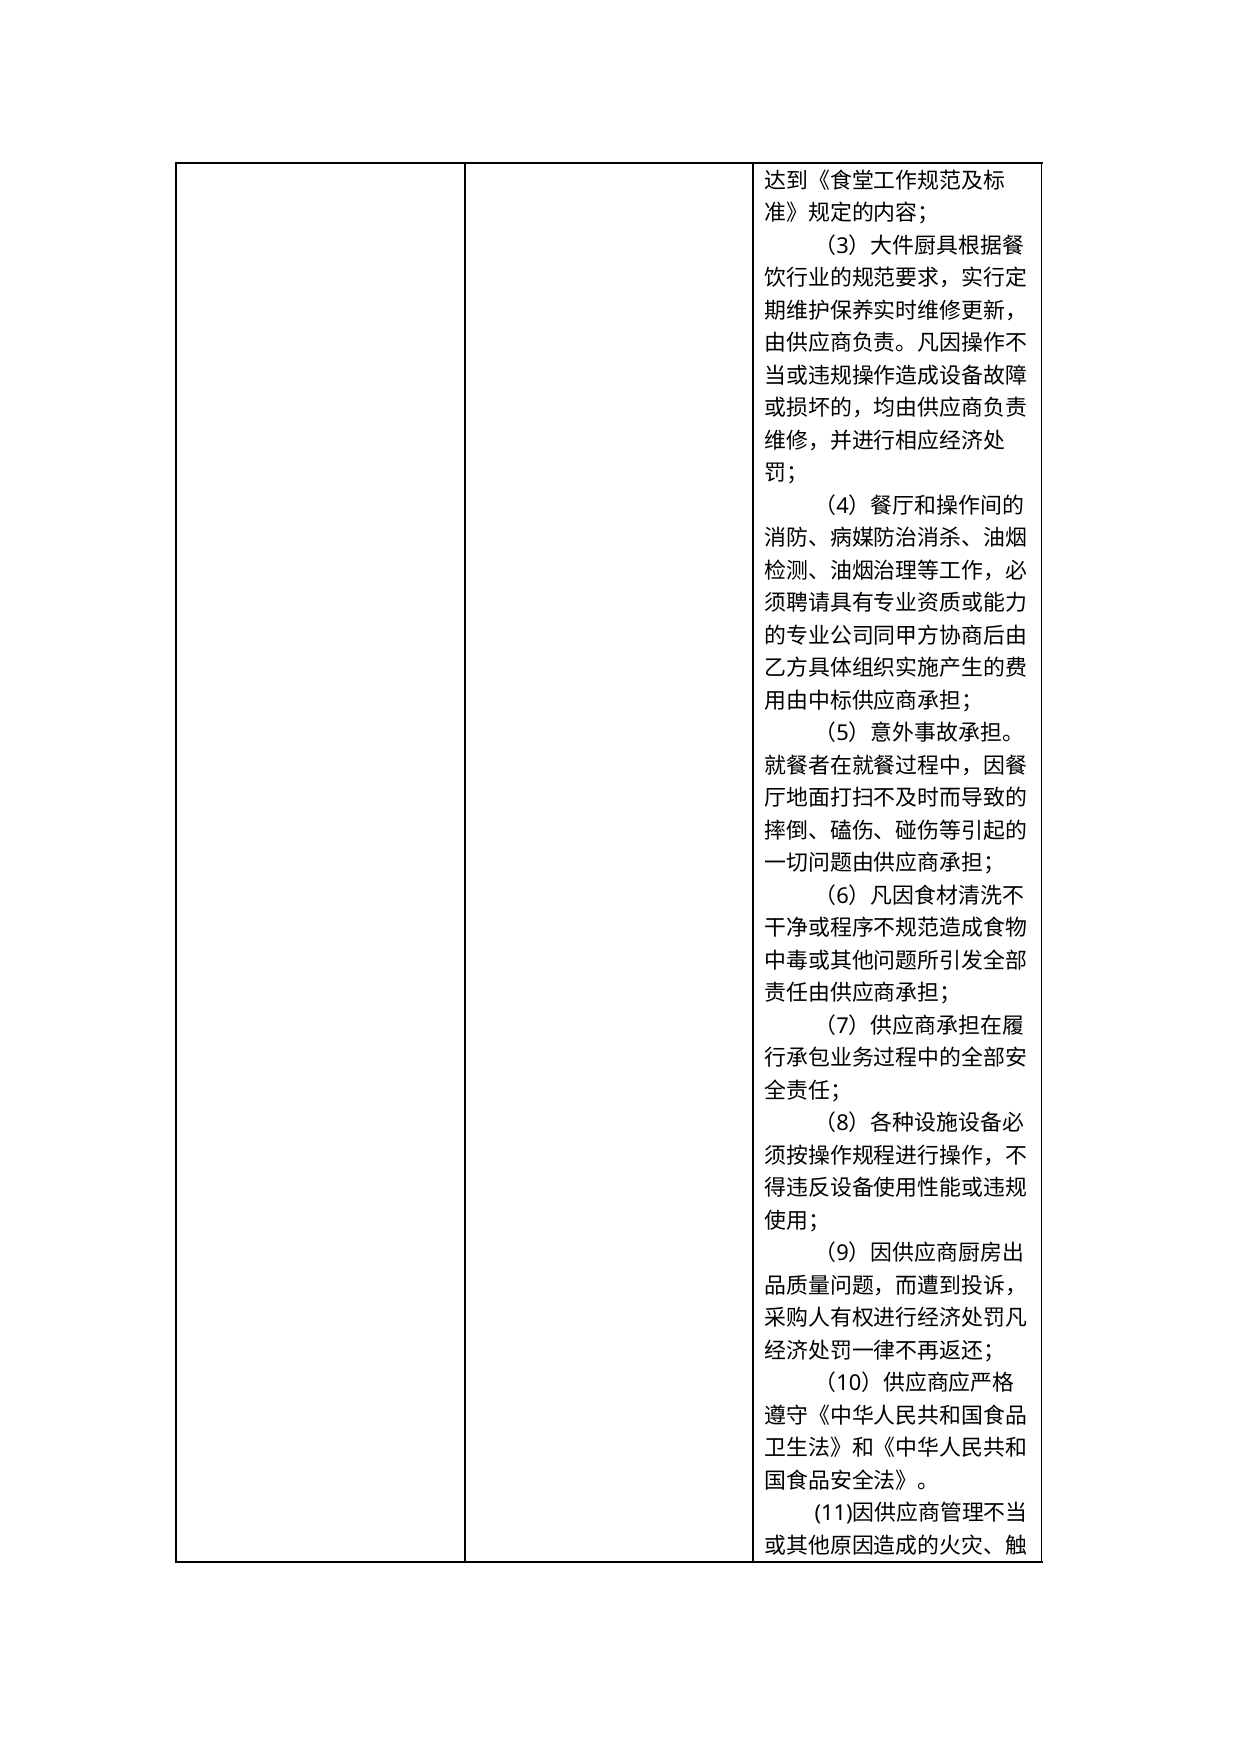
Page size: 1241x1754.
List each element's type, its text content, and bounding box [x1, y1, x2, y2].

table_cell [466, 164, 752, 1561]
table_cell 3 [177, 164, 464, 1561]
